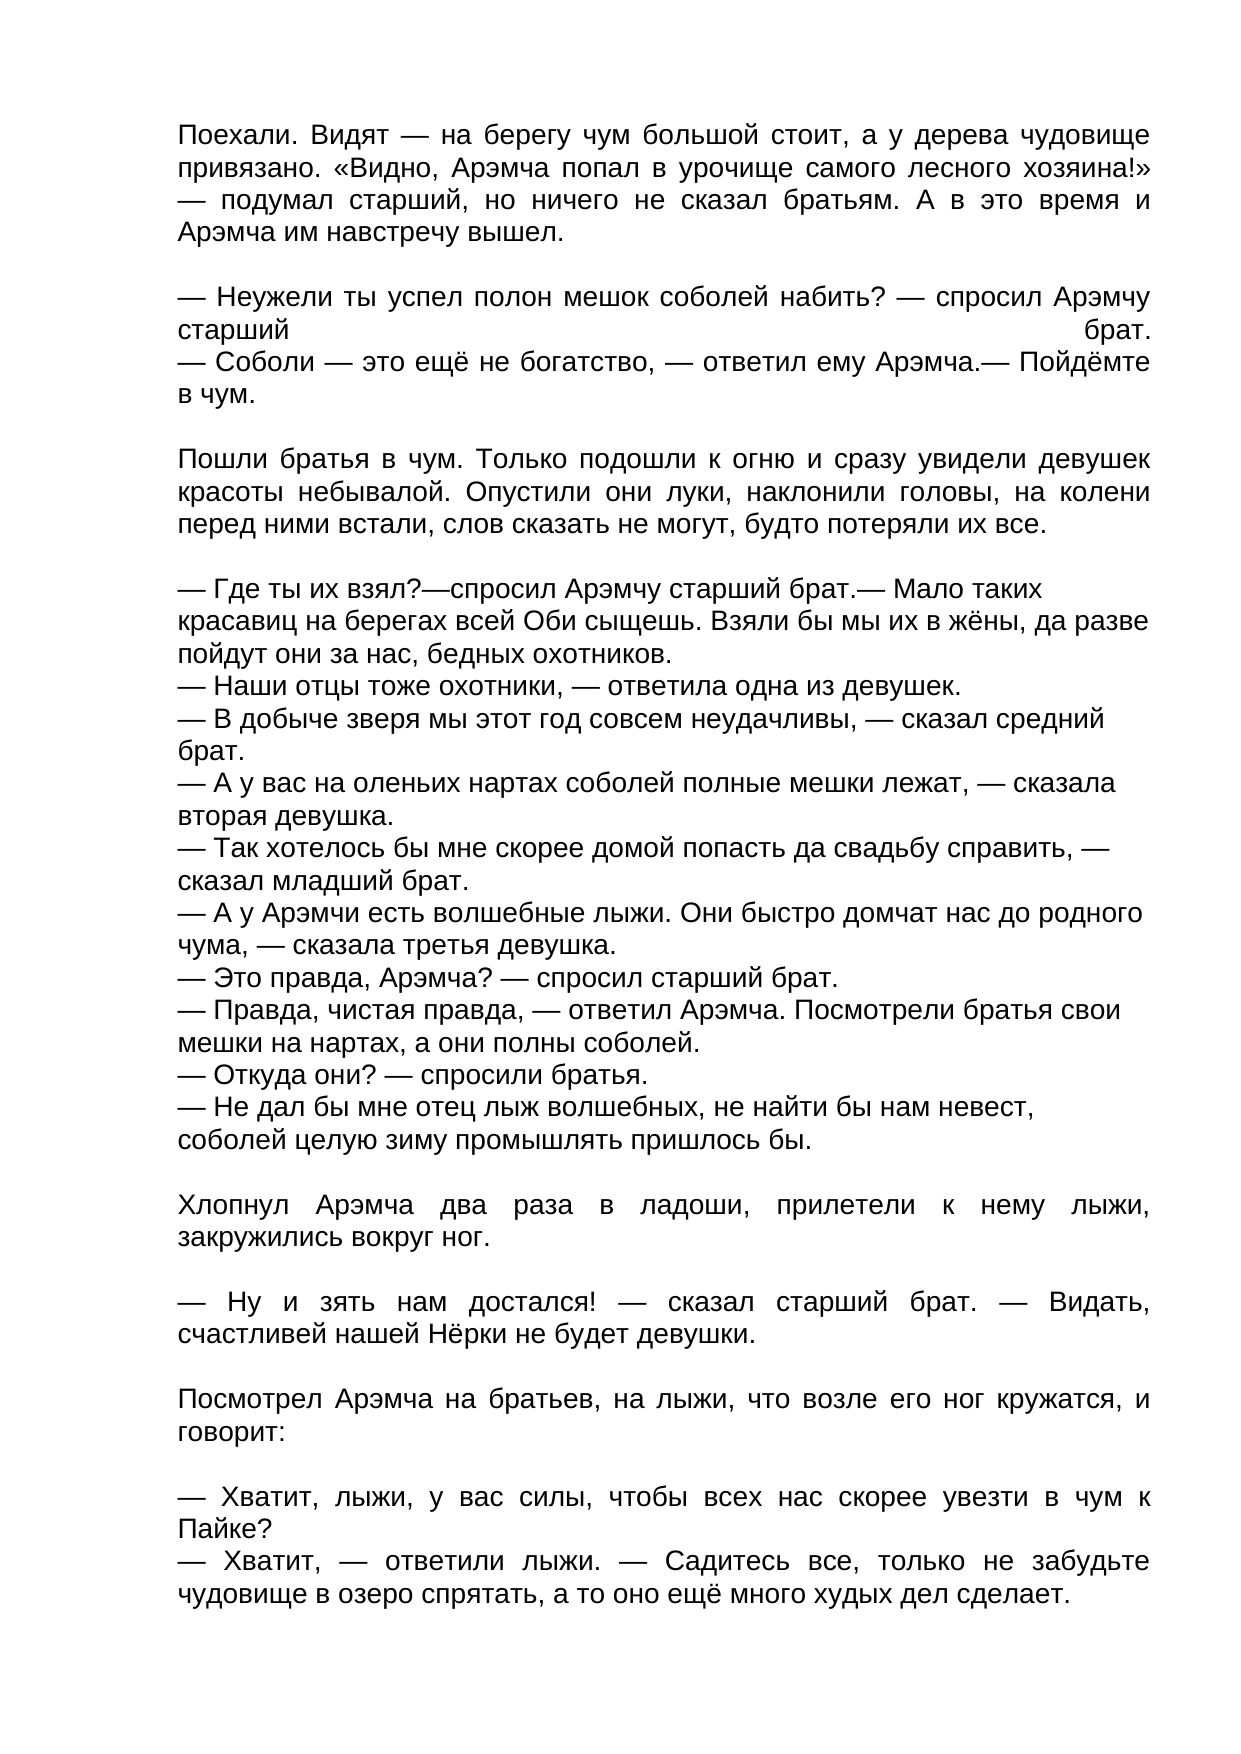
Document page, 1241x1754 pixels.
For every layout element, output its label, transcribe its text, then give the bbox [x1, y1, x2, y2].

text Посмотрел Арэмча на братьев, на лыжи, что возле его ног кружатся, и говорит: [177, 1382, 1152, 1447]
text Хлопнул Арэмча два раза в ладоши, прилетели к нему лыжи, закружились вокруг ног. [177, 1188, 1152, 1252]
text — Где ты их взял?—спросил Арэмчу старший брат.— Мало таких красавиц на берегах всей Оби сыщешь. Взяли бы мы их в жёны, да разве пойдут они за нас, бедных охотников. — Наши отцы тоже охотники, — ответила одна из девушек. — В добыче зверя мы этот год совсем неудачливы, — сказал средний брат. — А у вас на оленьих нартах соболей полные мешки лежат, — сказала вторая девушка. — Так хотелось бы мне скорее домой попасть да свадьбу справить, — сказал младший брат. — А у Арэмчи есть волшебные лыжи. Они быстро домчат нас до родного чума, — сказала третья девушка. — Это правда, Арэмча? — спросил старший брат. — Правда, чистая правда, — ответил Арэмча. Посмотрели братья свои мешки на нартах, а они полны соболей. — Откуда они? — спросили братья. — Не дал бы мне отец лыж волшебных, не найти бы нам невест, соболей целую зиму промышлять пришлось бы. [177, 572, 1152, 1155]
text Пошли братья в чум. Только подошли к огню и сразу увидели девушек красоты небывалой. Опустили они луки, наклонили головы, на колени перед ними встали, слов сказать не могут, будто потеряли их все. [177, 442, 1152, 539]
text Поехали. Видят — на берегу чум большой стоит, а у дерева чудовище привязано. «Видно, Арэмча попал в урочище самого лесного хозяина!» — подумал старший, но ничего не сказал братьям. А в это время и Арэмча им навстречу вышел. [177, 118, 1152, 248]
text — Ну и зять нам достался! — сказал старший брат. — Видать, счастливей нашей Нёрки не будет девушки. [177, 1285, 1152, 1350]
text — Хватит, лыжи, у вас силы, чтобы всех нас скорее увезти в чум к Пайке? — Хватит, — ответили лыжи. — Садитесь все, только не забудьте чудовище в озеро спрятать, а то оно ещё много худых дел сделает. [177, 1479, 1152, 1609]
text — Неужели ты успел полон мешок соболей набить? — спросил Арэмчу старший брат. — Соболи — это ещё не богатство, — ответил ему Арэмча.— Пойдёмте в чум. [177, 280, 1152, 410]
